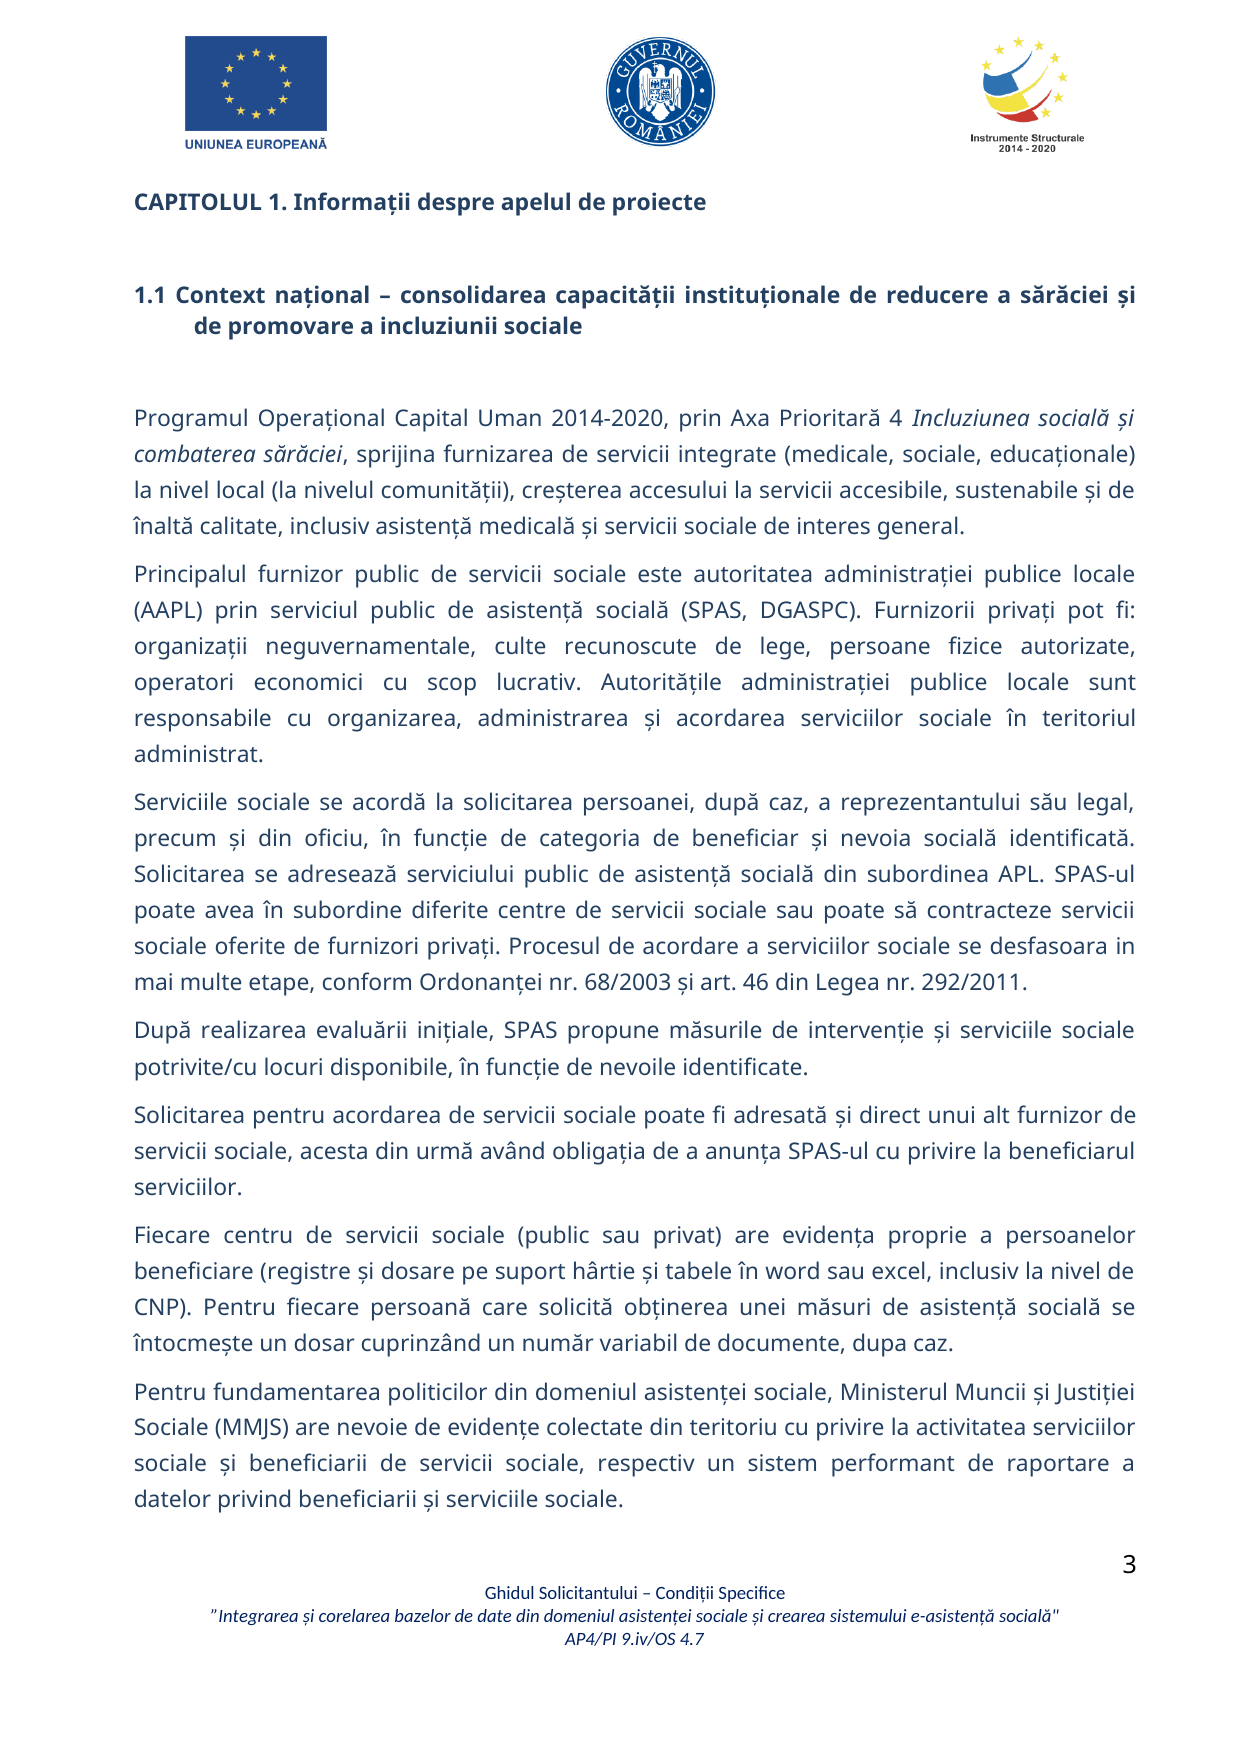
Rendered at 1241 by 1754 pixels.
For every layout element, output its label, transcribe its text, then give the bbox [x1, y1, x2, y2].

subtitle 1.1 Context național – consolidarea capacității instituționale de reducere a sărăciei și de promovare a incluziunii sociale [133, 278, 1137, 341]
text Principalul furnizor public de servicii sociale este autoritatea administrației publice locale (AAPL) prin serviciul public de asistență socială (SPAS, DGASPC). Furnizorii privați pot fi: organizații neguvernamentale, culte recunoscute de lege, persoane fizice autorizate, operatori economici cu scop lucrativ. Autorităţile administraţiei publice locale sunt responsabile cu organizarea, administrarea şi acordarea serviciilor sociale în teritoriul administrat. [133, 558, 1137, 769]
picture [185, 36, 327, 133]
text Serviciile sociale se acordă la solicitarea persoanei, după caz, a reprezentantului său legal, precum şi din oficiu, în funcție de categoria de beneficiar și nevoia socială identificată. Solicitarea se adresează serviciului public de asistență socială din subordinea APL. SPAS-ul poate avea în subordine diferite centre de servicii sociale sau poate să contracteze servicii sociale oferite de furnizori privați. Procesul de acordare a serviciilor sociale se desfasoara in mai multe etape, conform Ordonanței nr. 68/2003 și art. 46 din Legea nr. 292/2011. [133, 786, 1137, 997]
text Solicitarea pentru acordarea de servicii sociale poate fi adresată şi direct unui alt furnizor de servicii sociale, acesta din urmă având obligația de a anunța SPAS-ul cu privire la beneficiarul serviciilor. [133, 1099, 1137, 1202]
text Fiecare centru de servicii sociale (public sau privat) are evidența proprie a persoanelor beneficiare (registre și dosare pe suport hârtie și tabele în word sau excel, inclusiv la nivel de CNP). Pentru fiecare persoană care solicită obținerea unei măsuri de asistență socială se întocmește un dosar cuprinzând un număr variabil de documente, dupa caz. [133, 1219, 1137, 1358]
subtitle CAPITOLUL 1. Informații despre apelul de proiecte [133, 133, 1137, 217]
text După realizarea evaluării inițiale, SPAS propune măsurile de intervenție și serviciile sociale potrivite/cu locuri disponibile, în funcție de nevoile identificate. [133, 1014, 1137, 1082]
text Programul Operațional Capital Uman 2014-2020, prin Axa Prioritară 4 Incluziunea socială și combaterea sărăciei, sprijina furnizarea de servicii integrate (medicale, sociale, educaționale) la nivel local (la nivelul comunității), creșterea accesului la servicii accesibile, sustenabile și de înaltă calitate, inclusiv asistență medicală și servicii sociale de interes general. [133, 402, 1137, 541]
text Pentru fundamentarea politicilor din domeniul asistenței sociale, Ministerul Muncii și Justiției Sociale (MMJS) are nevoie de evidențe colectate din teritoriu cu privire la activitatea serviciilor sociale și beneficiarii de servicii sociale, respectiv un sistem performant de raportare a datelor privind beneficiarii și serviciile sociale. [133, 1375, 1137, 1514]
picture [971, 36, 1084, 133]
picture [604, 35, 716, 133]
